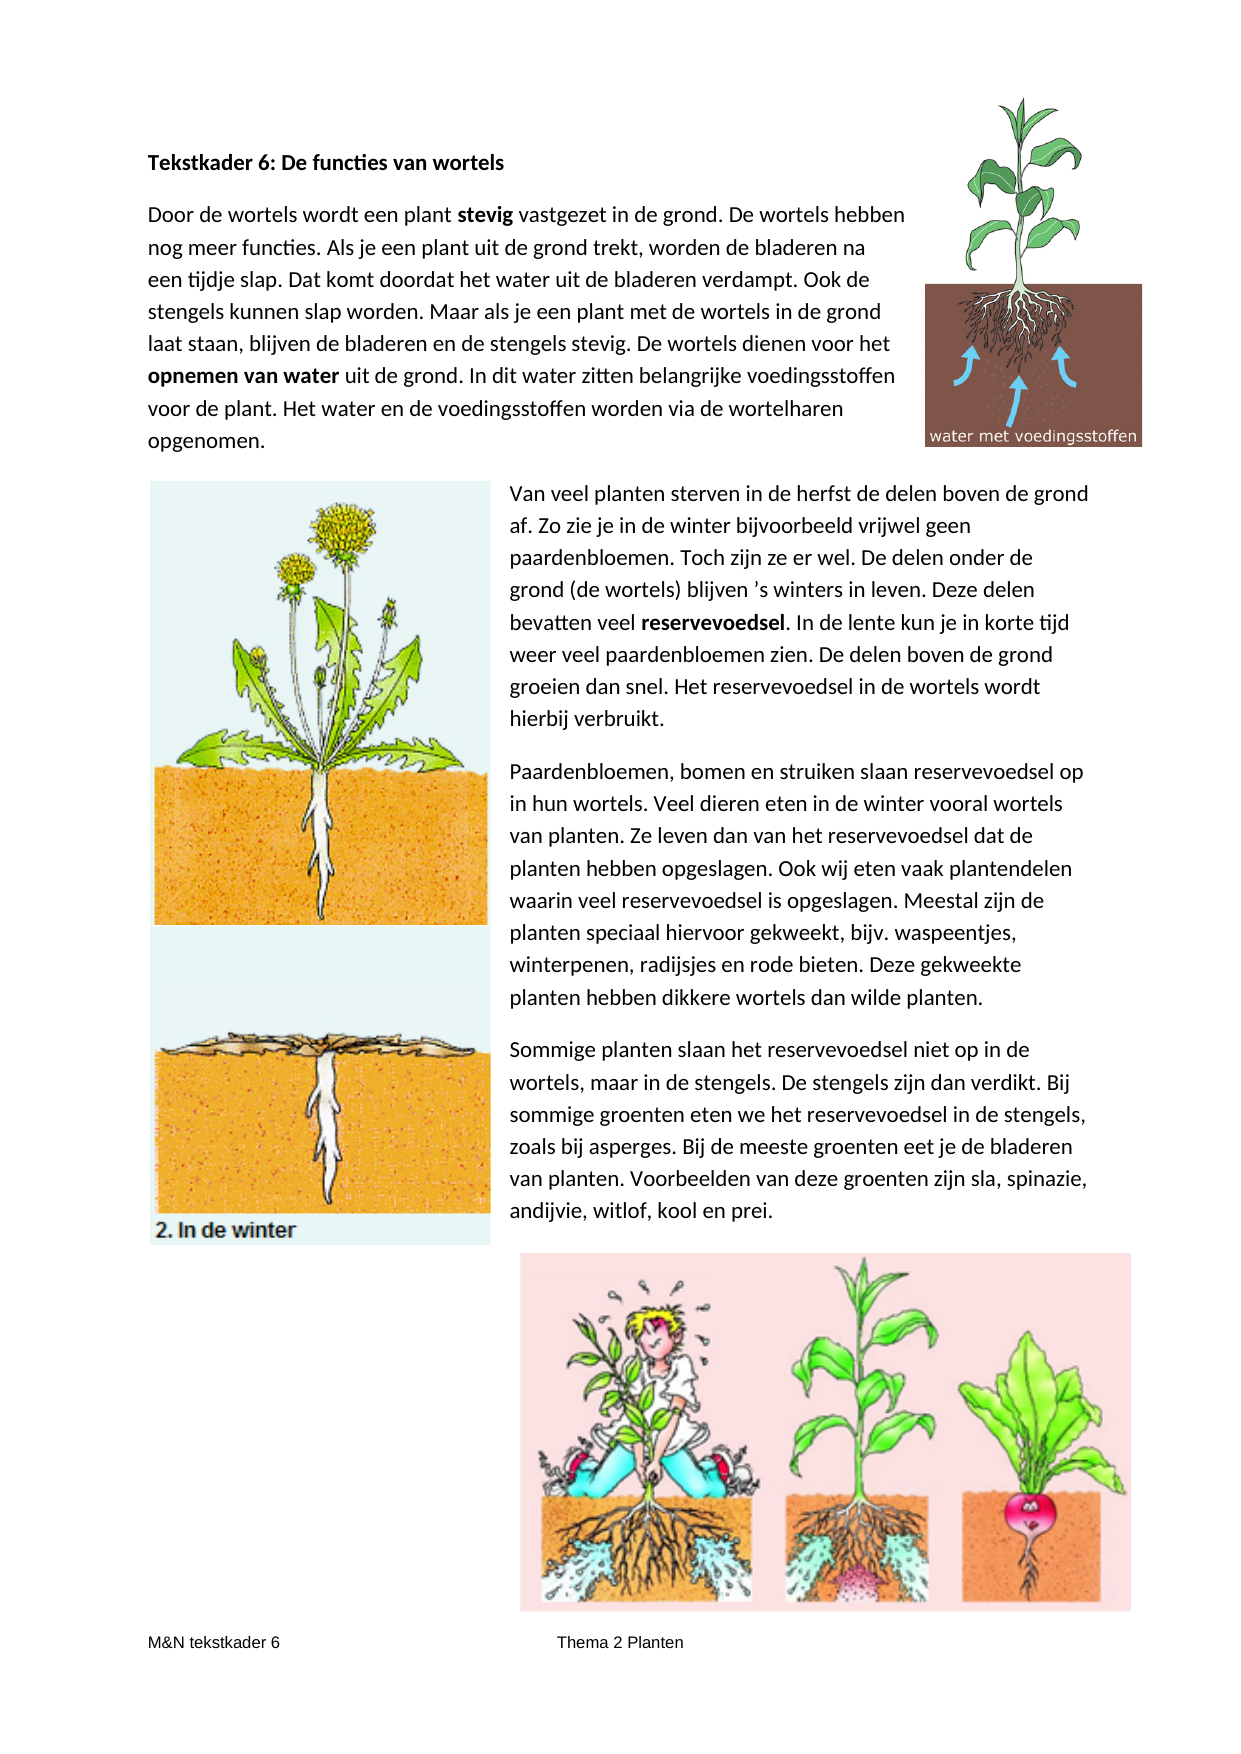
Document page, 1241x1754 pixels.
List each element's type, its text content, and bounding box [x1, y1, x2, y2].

text Paardenbloemen, bomen en struiken slaan reservevoedsel op in hun wortels. Veel dieren eten in de winter vooral wortels van planten. Ze leven dan van het reservevoedsel dat de planten hebben opgeslagen. Ook wij eten vaak plantendelen waarin veel reservevoedsel is opgeslagen. Meestal zijn de planten speciaal hiervoor gekweekt, bijv. waspeentjes, winterpenen, radijsjes en rode bieten. Deze gekweekte planten hebben dikkere wortels dan wilde planten. [491, 757, 1093, 1011]
text Door de wortels wordt een plant stevig vastgezet in de grond. De wortels hebben nog meer functies. Als je een plant uit de grond trekt, worden de bladeren na een tijdje slap. Dat komt doordat het water uit de bladeren verdampt. Ook de stengels kunnen slap worden. Maar als je een plant met de wortels in de grond laat staan, blijven de bladeren en de stengels stevig. De wortels dienen voor het opnemen van water uit de grond. In dit water zitten belangrijke voedingsstoffen voor de plant. Het water en de voedingsstoffen worden via de wortelharen opgenomen. [148, 201, 1093, 454]
picture [520, 1253, 1132, 1615]
picture [925, 95, 1143, 447]
picture [150, 481, 491, 1245]
text Van veel planten sterven in de herfst de delen boven de grond af. Zo zie je in de winter bijvoorbeeld vrijwel geen paardenbloemen. Toch zijn ze er wel. De delen onder de grond (de wortels) blijven ’s winters in leven. Deze delen bevatten veel reservevoedsel. In de lente kun je in korte tijd weer veel paardenbloemen zien. De delen boven de grond groeien dan snel. Het reservevoedsel in de wortels wordt hierbij verbruikt. [148, 479, 1093, 732]
text Sommige planten slaan het reservevoedsel niet op in de wortels, maar in de stengels. De stengels zijn dan verdikt. Bij sommige groenten eten we het reservevoedsel in de stengels, zoals bij asperges. Bij de meeste groenten eet je de bladeren van planten. Voorbeelden van deze groenten zijn sla, spinazie, andijvie, witlof, kool en prei. [491, 1036, 1093, 1224]
text Tekstkader 6: De functies van wortels [148, 148, 925, 176]
